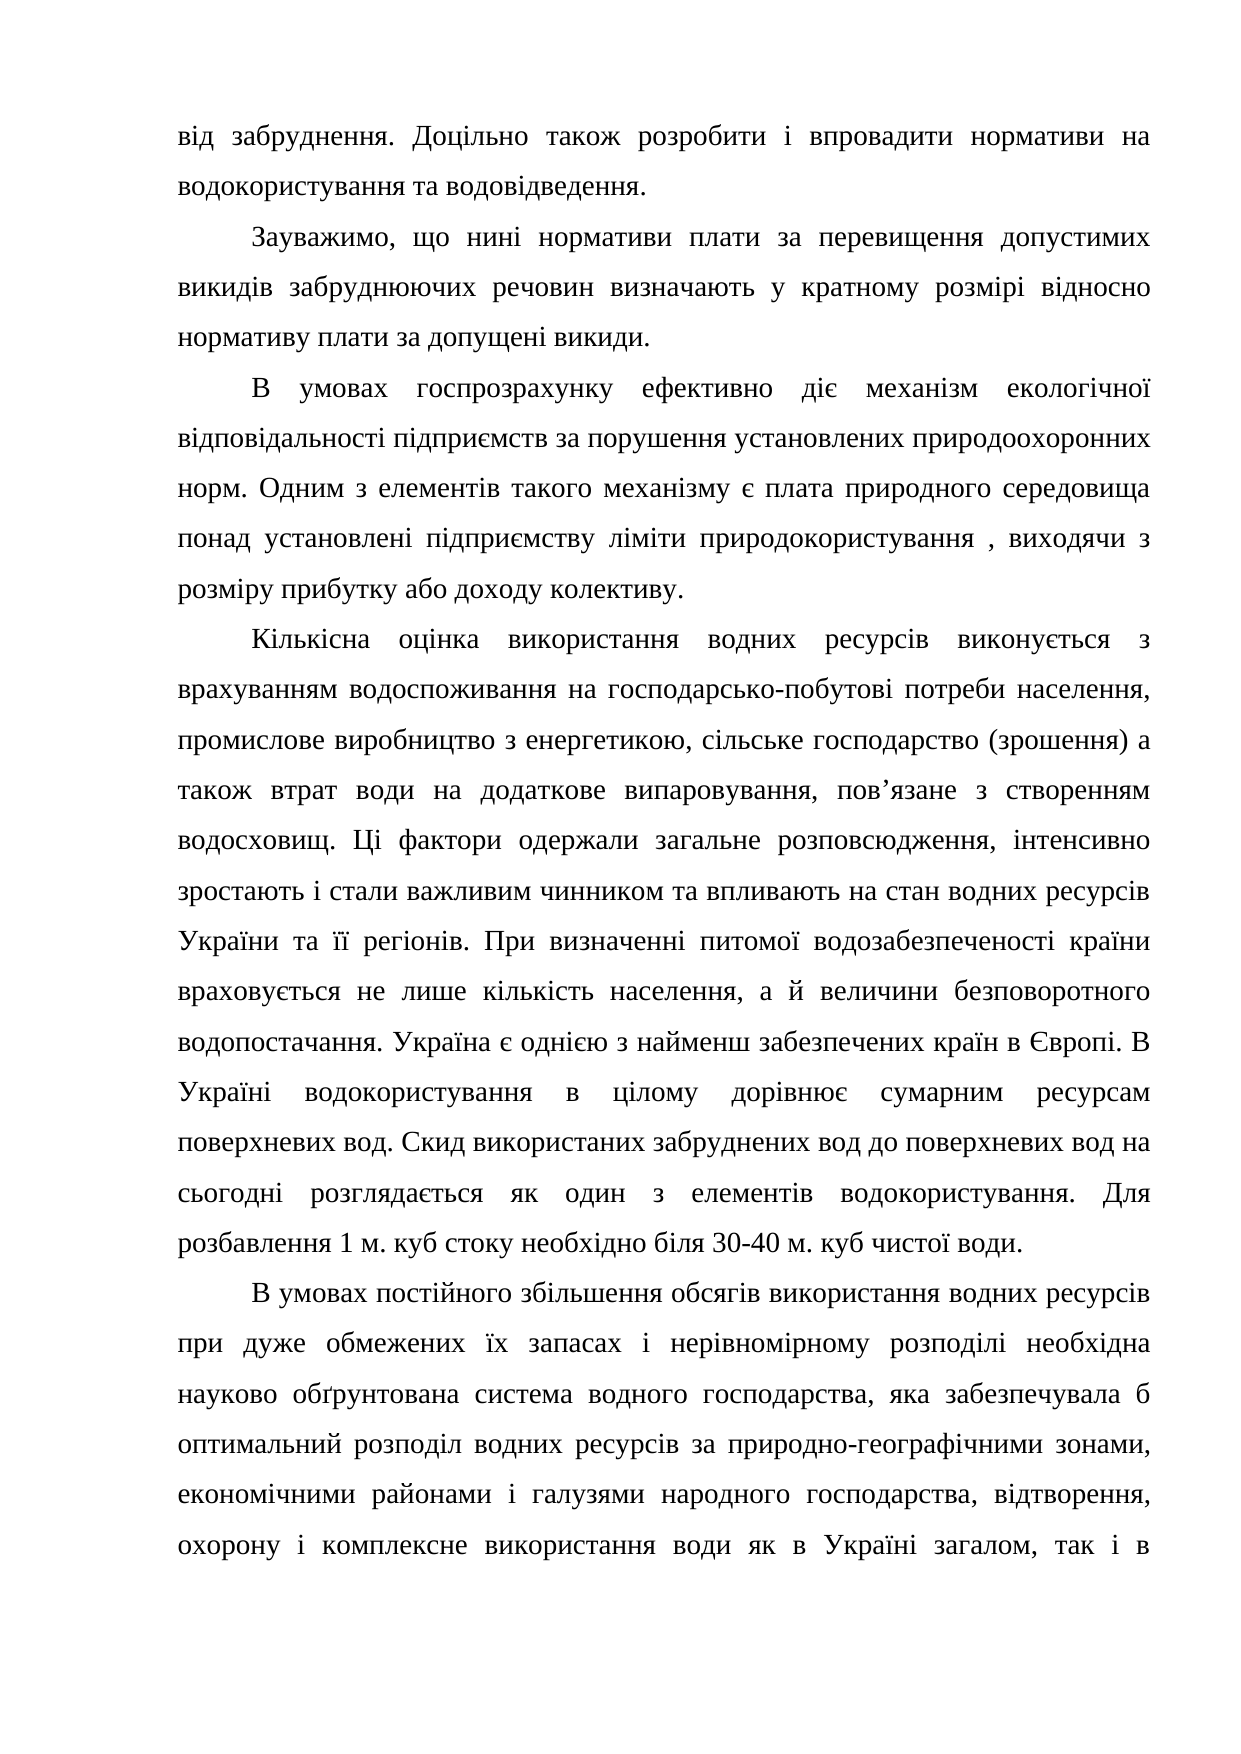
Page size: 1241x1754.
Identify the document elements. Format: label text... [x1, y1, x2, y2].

text Зауважимо, що нині нормативи плати за перевищення допустимих викидів забруднюючих речовин визначають у кратному розмірі відносно нормативу плати за допущені викиди. [177, 219, 1152, 353]
text В умовах госпрозрахунку ефективно діє механізм екологічної відповідальності підприємств за порушення установлених природоохоронних норм. Одним з елементів такого механізму є плата природного середовища понад установлені підприємству ліміти природокористування , виходячи з розміру прибутку або доходу колективу. [177, 370, 1152, 604]
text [177, 1275, 1152, 1560]
text Кількісна оцінка використання водних ресурсів виконується з врахуванням водоспоживання на господарсько-побутові потреби населення, промислове виробництво з енергетикою, сільське господарство (зрошення) а також втрат води на додаткове випаровування, пов’язане з створенням водосховищ. Ці фактори одержали загальне розповсюдження, інтенсивно зростають і стали важливим чинником та впливають на стан водних ресурсів України та її регіонів. При визначенні питомої водозабезпеченості країни враховується не лише кількість населення, а й величини безповоротного водопостачання. Україна є однією з найменш забезпечених країн в Європі. В Україні водокористування в цілому дорівнює сумарним ресурсам поверхневих вод. Скид використаних забруднених вод до поверхневих вод на сьогодні розглядається як один з елементів водокористування. Для розбавлення . куб стоку необхідно біля 30-. куб чистої води. [177, 621, 1152, 1258]
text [177, 118, 1152, 202]
